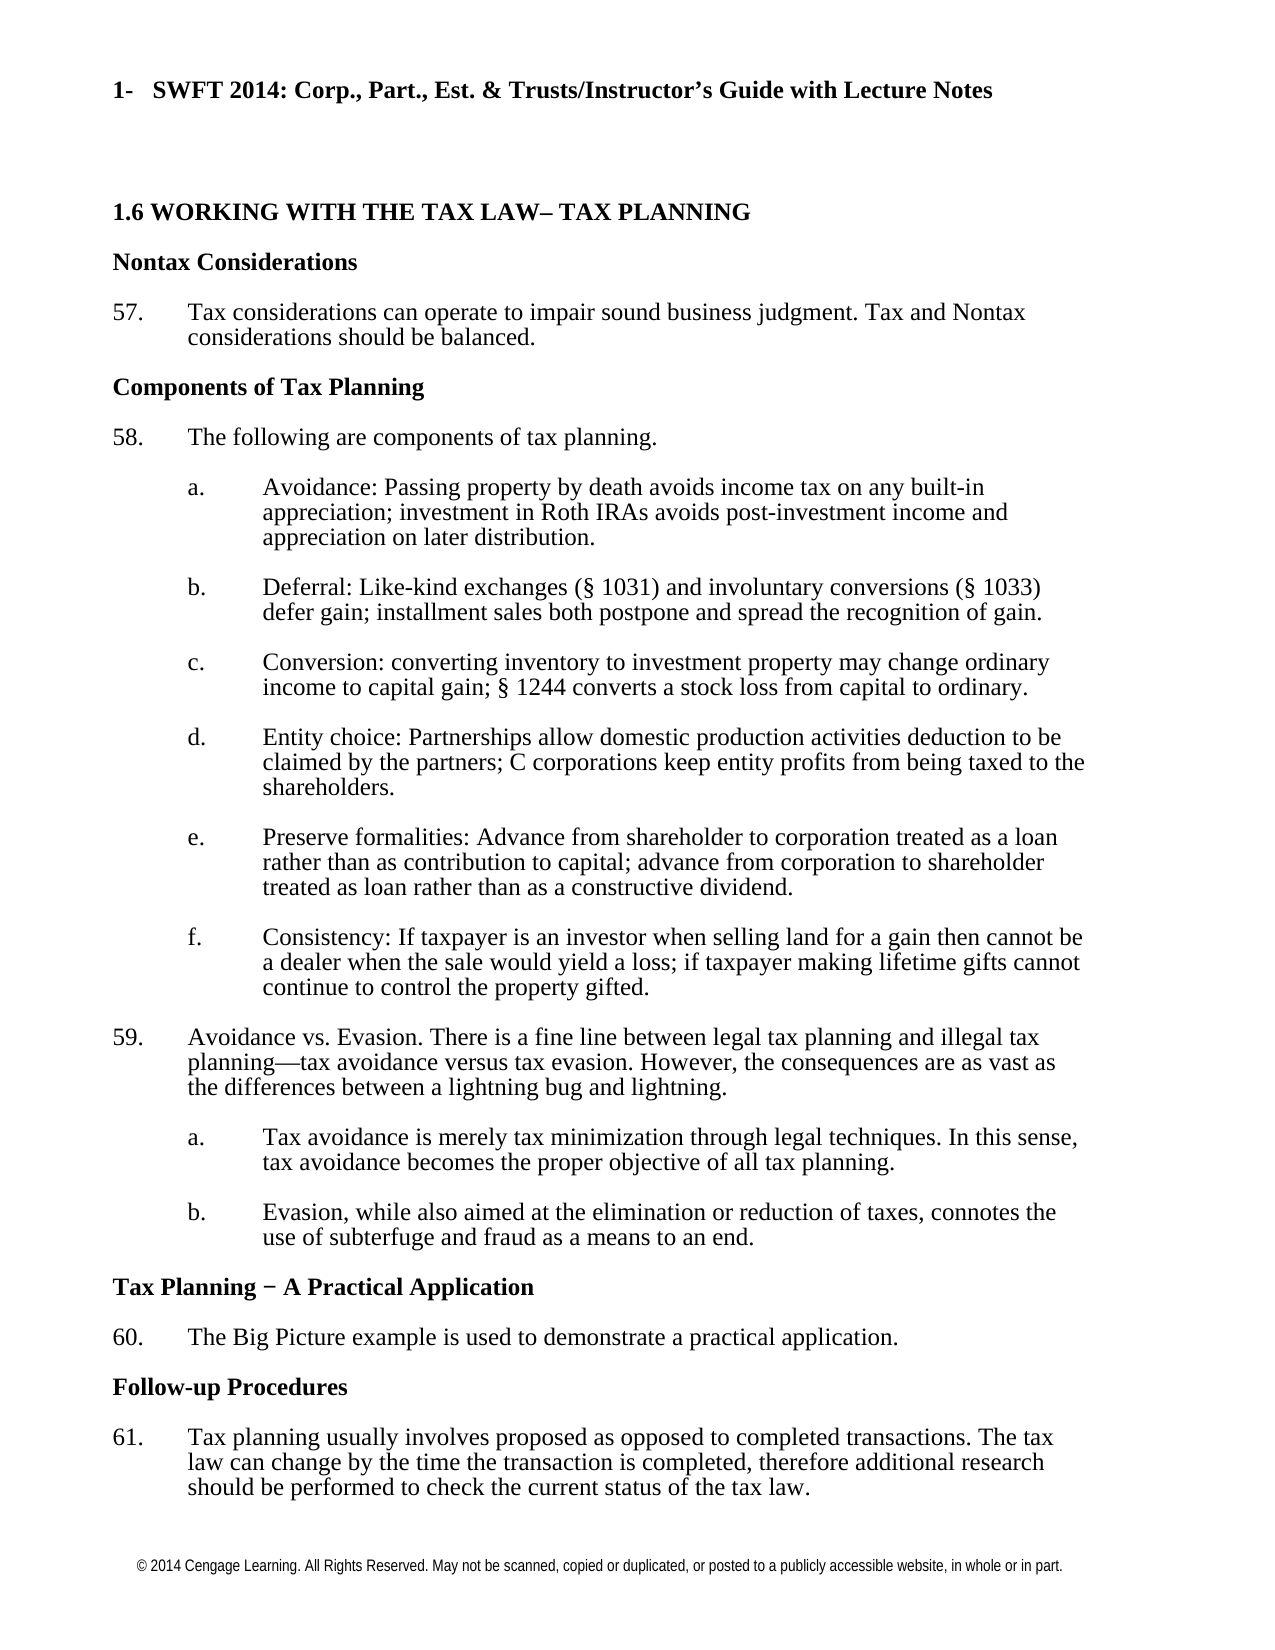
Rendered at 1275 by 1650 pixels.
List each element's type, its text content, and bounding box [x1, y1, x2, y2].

text b. Deferral: Like-kind exchanges (§ 1031) and involuntary conversions (§ 1033) defer gain; installment sales both postpone and spread the recognition of gain. [187, 575, 1087, 625]
text c. Conversion: converting inventory to investment property may change ordinary income to capital gain; § 1244 converts a stock loss from capital to ordinary. [187, 650, 1087, 700]
text Tax Planning − A Practical Application [112, 1275, 1087, 1300]
text a. Avoidance: Passing property by death avoids income tax on any built-in appreciation; investment in Roth IRAs avoids post-investment income and appreciation on later distribution. [187, 475, 1087, 550]
text a. Tax avoidance is merely tax minimization through legal techniques. In this sense, tax avoidance becomes the proper objective of all tax planning. [187, 1125, 1087, 1175]
text 59. Avoidance vs. Evasion. There is a fine line between legal tax planning and illegal tax planning—tax avoidance versus tax evasion. However, the consequences are as vast as the differences between a lightning bug and lightning. [112, 1025, 1087, 1100]
text 57. Tax considerations can operate to impair sound business judgment. Tax and Nontax considerations should be balanced. [112, 300, 1087, 350]
text Components of Tax Planning [112, 375, 1087, 400]
text d. Entity choice: Partnerships allow domestic production activities deduction to be claimed by the partners; C corporations keep entity profits from being taxed to the shareholders. [187, 725, 1087, 800]
text 58. The following are components of tax planning. [112, 425, 1087, 450]
text e. Preserve formalities: Advance from shareholder to corporation treated as a loan rather than as contribution to capital; advance from corporation to shareholder treated as loan rather than as a constructive dividend. [187, 825, 1087, 900]
text 60. The Big Picture example is used to demonstrate a practical application. [112, 1325, 1087, 1350]
text b. Evasion, while also aimed at the elimination or reduction of taxes, connotes the use of subterfuge and fraud as a means to an end. [187, 1200, 1087, 1250]
text 61. Tax planning usually involves proposed as opposed to completed transactions. The tax law can change by the time the transaction is completed, therefore additional research should be performed to check the current status of the tax law. [112, 1425, 1087, 1500]
text Nontax Considerations [112, 250, 1087, 275]
text Follow-up Procedures [112, 1375, 1087, 1400]
text f. Consistency: If taxpayer is an investor when selling land for a gain then cannot be a dealer when the sale would yield a loss; if taxpayer making lifetime gifts cannot continue to control the property gifted. [187, 925, 1087, 1000]
text 1.6 WORKING WITH THE TAX LAW– TAX PLANNING [112, 200, 1087, 225]
